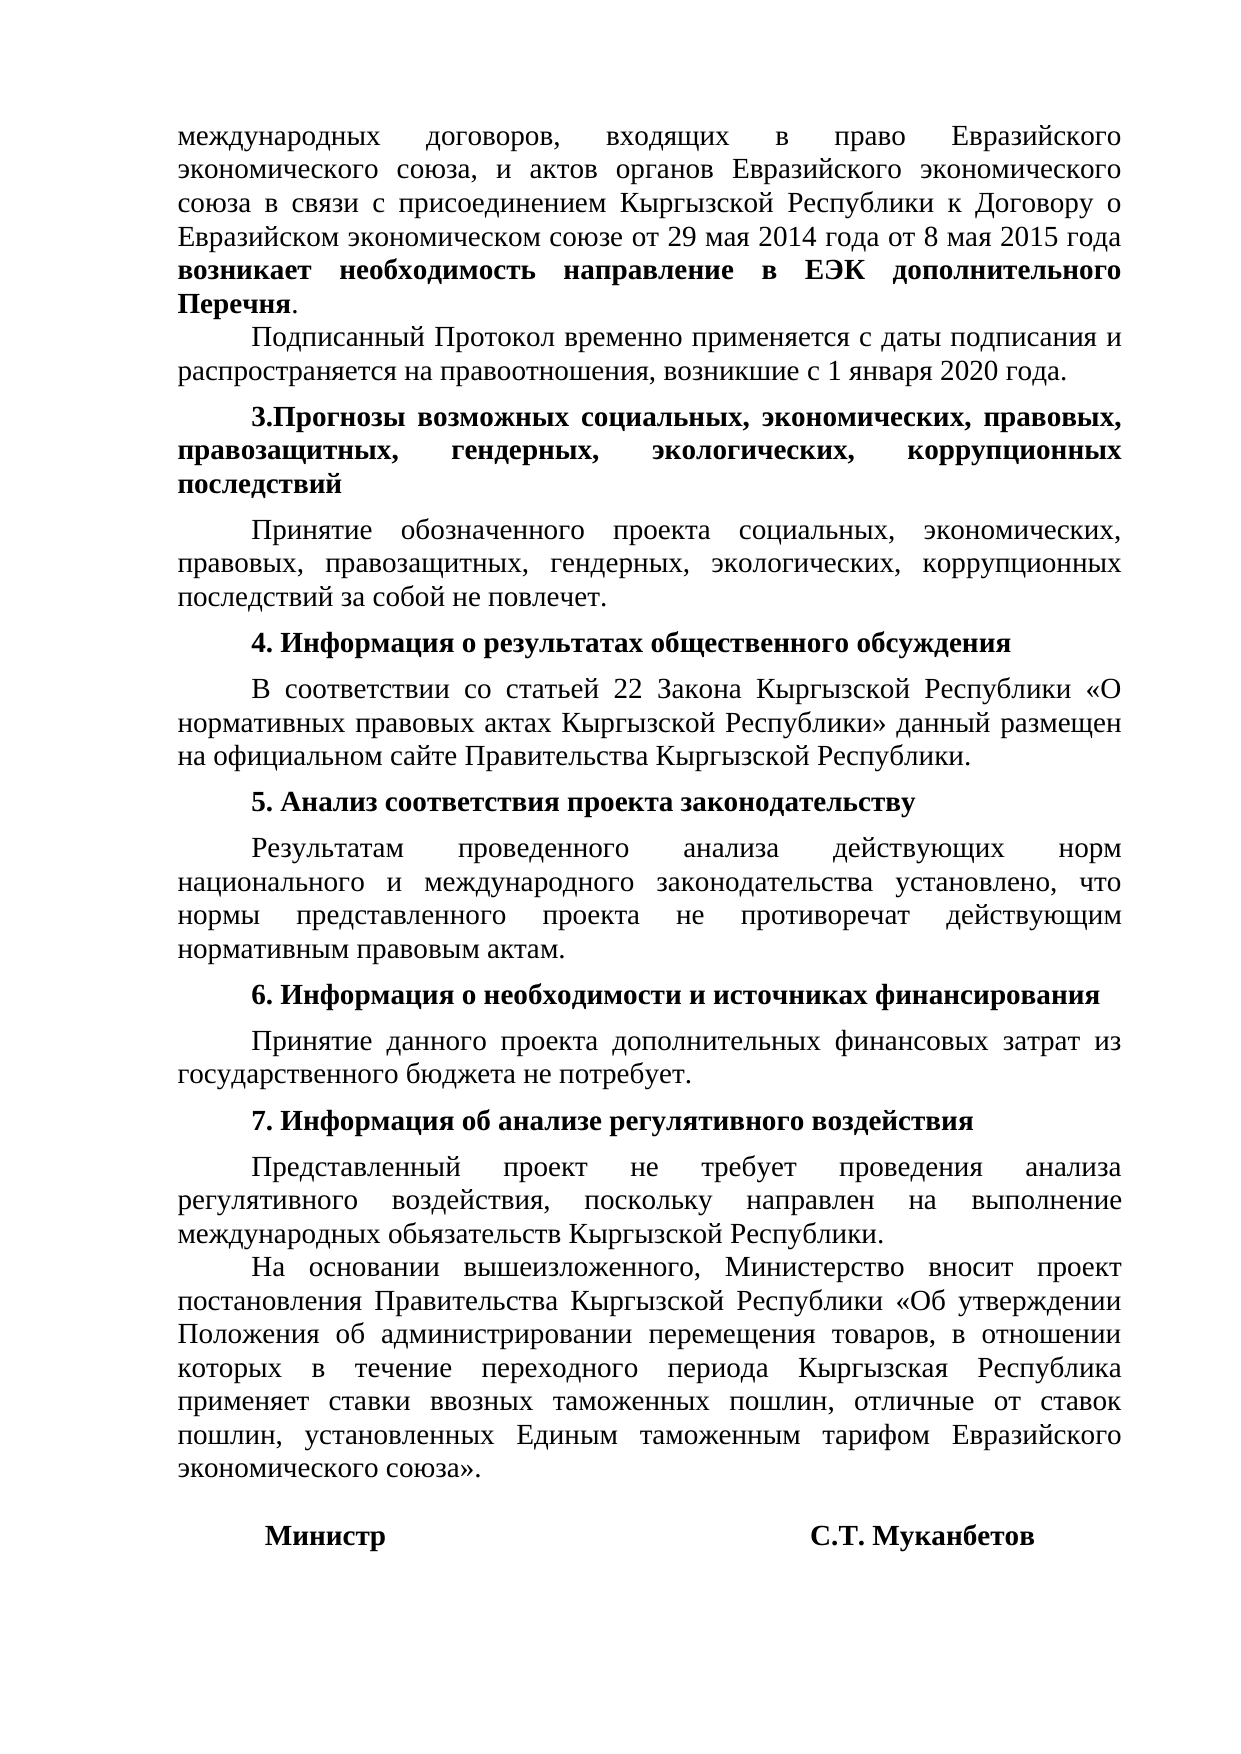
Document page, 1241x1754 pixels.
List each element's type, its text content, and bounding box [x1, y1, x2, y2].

text Подписанный Протокол временно применяется с даты подписания и распространяется на правоотношения, возникшие с 1 января 2020 года. [177, 319, 1122, 386]
text Принятие данного проекта дополнительных финансовых затрат из государственного бюджета не потребует. [177, 1023, 1122, 1090]
text Результатам проведенного анализа действующих норм национального и международного законодательства установлено, что нормы представленного проекта не противоречат действующим нормативным правовым актам. [177, 830, 1122, 964]
text 6. Информация о необходимости и источниках финансирования [177, 977, 1122, 1011]
text Принятие обозначенного проекта социальных, экономических, правовых, правозащитных, гендерных, экологических, коррупционных последствий за собой не повлечет. [177, 512, 1122, 613]
text 3.Прогнозы возможных социальных, экономических, правовых, правозащитных, гендерных, экологических, коррупционных последствий [177, 399, 1122, 499]
text Министр С.Т. Муканбетов [177, 1518, 1122, 1551]
text В соответствии со статьей 22 Закона Кыргызской Республики «О нормативных правовых актах Кыргызской Республики» данный размещен на официальном сайте Правительства Кыргызской Республики. [177, 671, 1122, 772]
text Представленный проект не требует проведения анализа регулятивного воздействия, поскольку направлен на выполнение международных обьязательств Кыргызской Республики. [177, 1149, 1122, 1249]
text 4. Информация о результатах общественного обсуждения [177, 625, 1122, 659]
text На основании вышеизложенного, Министерство вносит проект постановления Правительства Кыргызской Республики «Об утверждении Положения об администрировании перемещения товаров, в отношении которых в течение переходного периода Кыргызская Республика применяет ставки ввозных таможенных пошлин, отличные от ставок пошлин, установленных Единым таможенным тарифом Евразийского экономического союза». [177, 1249, 1122, 1484]
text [177, 118, 1122, 319]
text 7. Информация об анализе регулятивного воздействия [177, 1103, 1122, 1136]
text 5. Анализ соответствия проекта законодательству [177, 784, 1122, 818]
